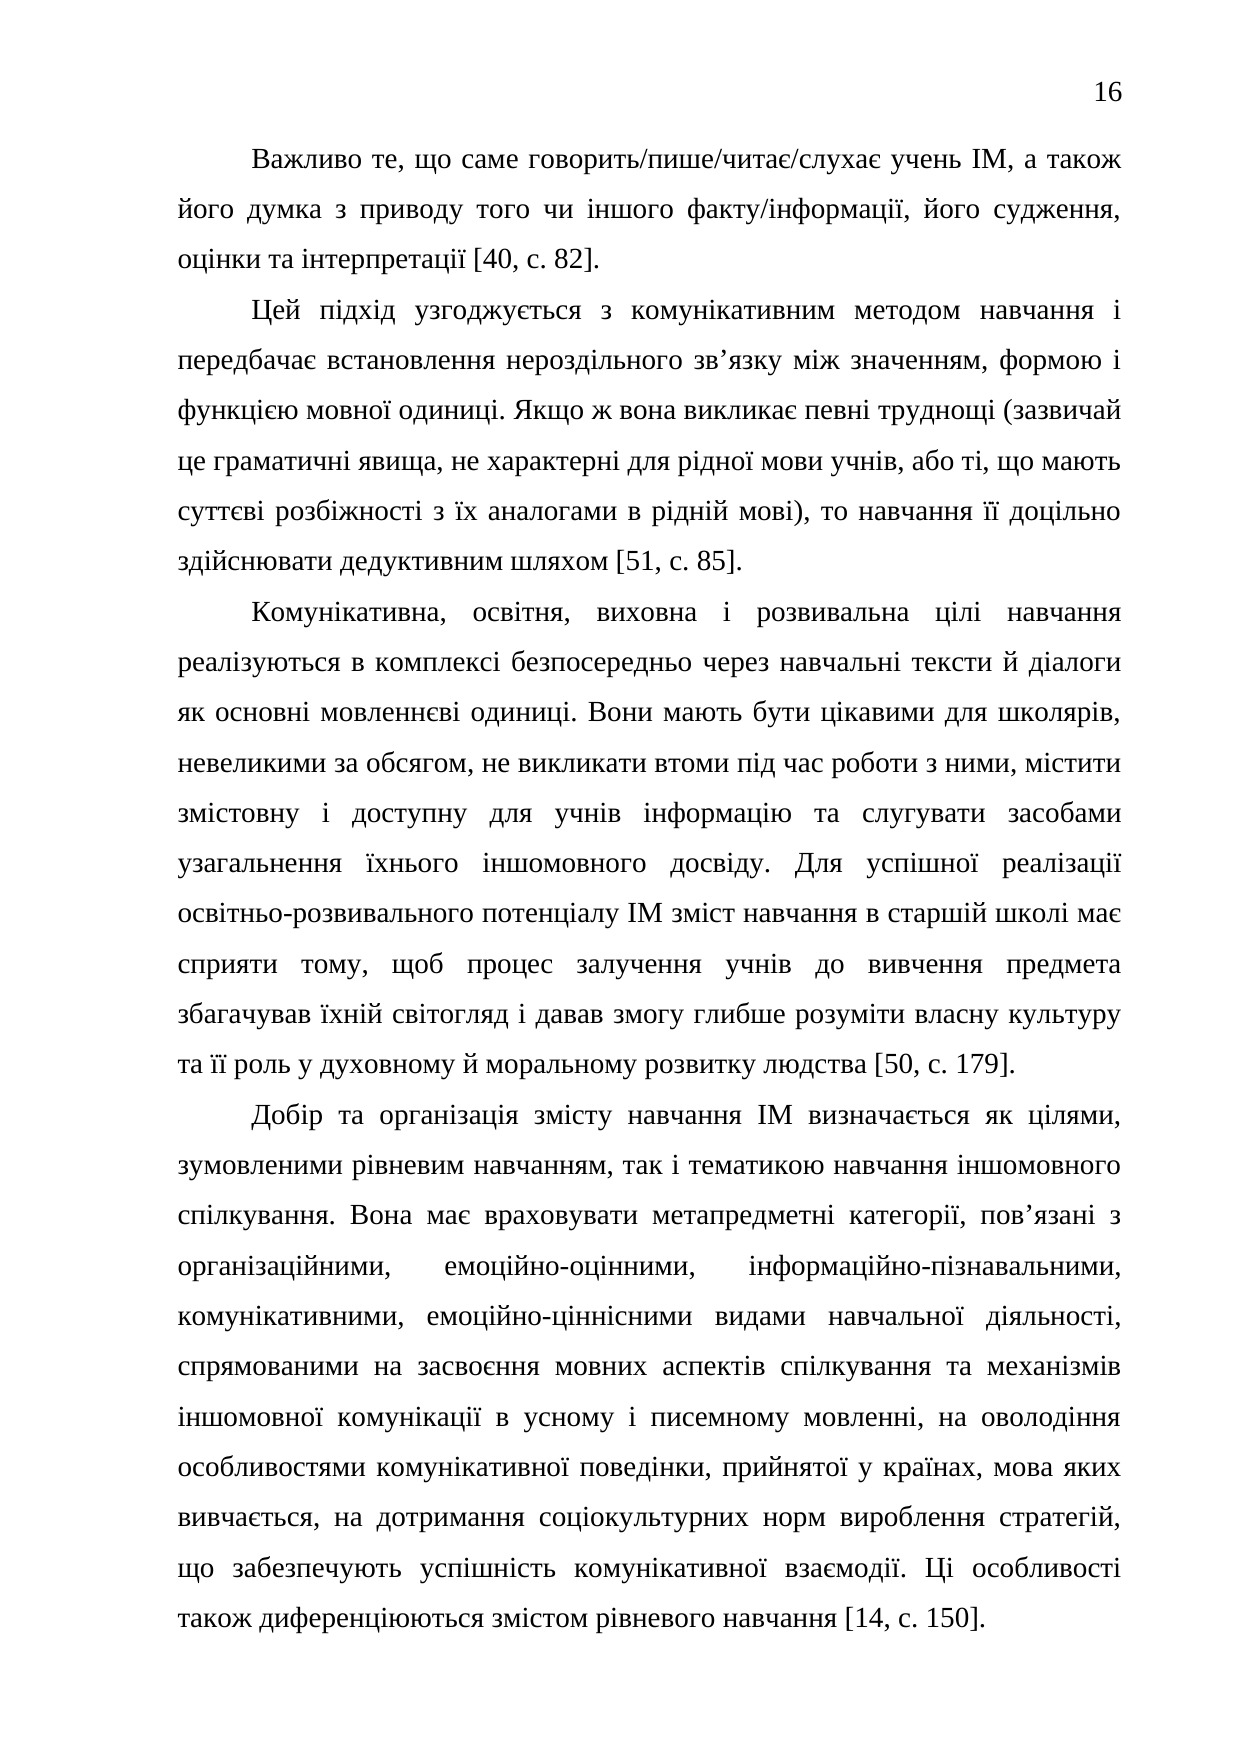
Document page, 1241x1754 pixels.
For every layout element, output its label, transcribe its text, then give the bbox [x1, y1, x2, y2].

text Важливо те, що саме говорить/пише/читає/слухає учень ІМ, а також його думка з приводу того чи іншого факту/інформації, його судження, оцінки та інтерпретації [40, c. 82]. [177, 141, 1122, 275]
text Комунікативна, освітня, виховна і розвивальна цілі навчання реалізуються в комплексі безпосередньо через навчальні тексти й діалоги як основні мовленнєві одиниці. Вони мають бути цікавими для школярів, невеликими за обсягом, не викликати втоми під час роботи з ними, містити змістовну і доступну для учнів інформацію та слугувати засобами узагальнення їхнього іншомовного досвіду. Для успішної реалізації освітньо-розвивального потенціалу ІМ зміст навчання в старшій школі має сприяти тому, щоб процес залучення учнів до вивчення предмета збагачував їхній світогляд і давав змогу глибше розуміти власну культуру та її роль у духовному й моральному розвитку людства [50, c. 179]. [177, 594, 1122, 1080]
text Добір та організація змісту навчання ІМ визначається як цілями, зумовленими рівневим навчанням, так і тематикою навчання іншомовного спілкування. Вона має враховувати метапредметні категорії, пов’язані з організаційними, емоційно-оцінними, інформаційно-пізнавальними, комунікативними, емоційно-ціннісними видами навчальної діяльності, спрямованими на засвоєння мовних аспектів спілкування та механізмів іншомовної комунікації в усному і писемному мовленні, на оволодіння особливостями комунікативної поведінки, прийнятої у країнах, мова яких вивчається, на дотримання соціокультурних норм вироблення стратегій, що забезпечують успішність комунікативної взаємодії. Ці особливості також диференціюються змістом рівневого навчання [14, c. 150]. [177, 1097, 1122, 1633]
text Цей підхід узгоджується з комунікативним методом навчання і передбачає встановлення нероздільного зв’язку між значенням, формою і функцією мовної одиниці. Якщо ж вона викликає певні труднощі (зазвичай це граматичні явища, не характерні для рідної мови учнів, або ті, що мають суттєві розбіжності з їх аналогами в рідній мові), то навчання її доцільно здійснювати дедуктивним шляхом [51, c. 85]. [177, 292, 1122, 577]
